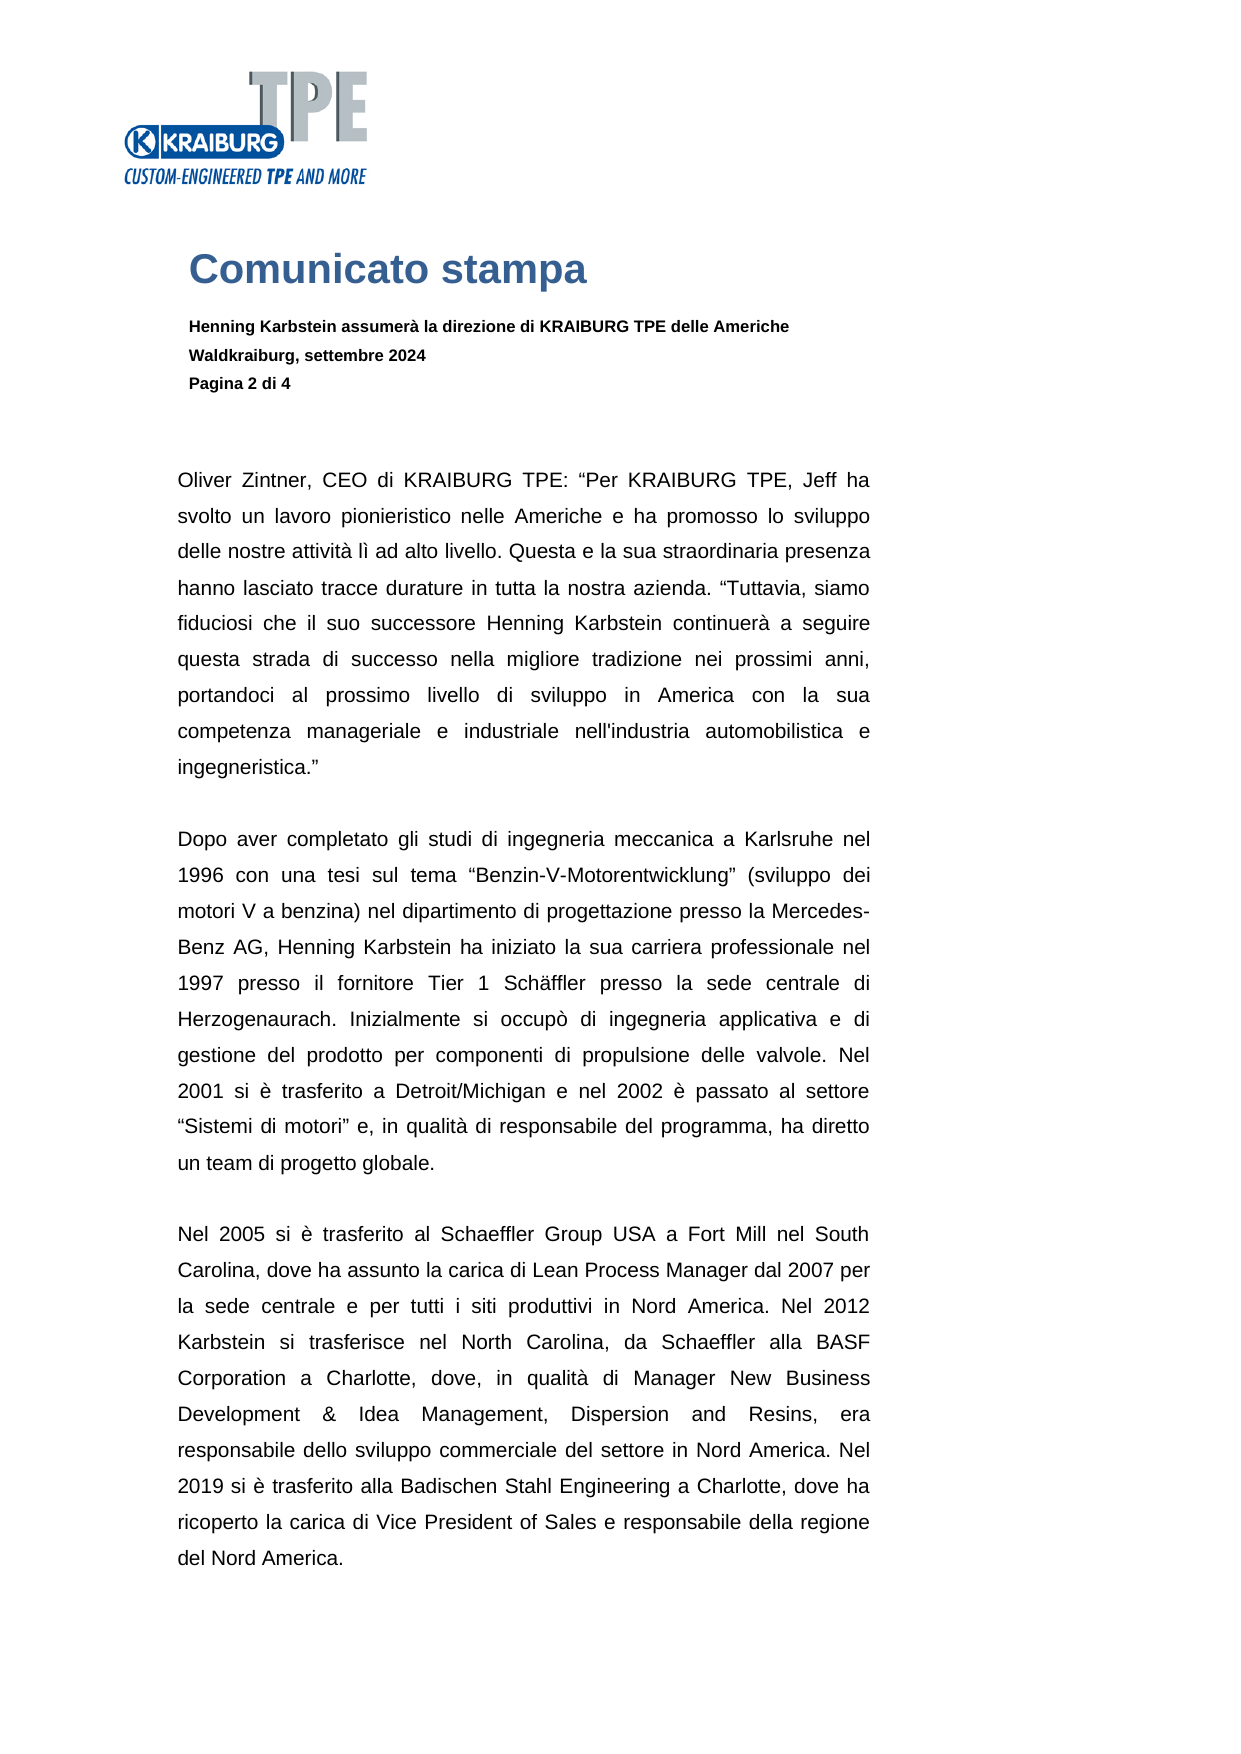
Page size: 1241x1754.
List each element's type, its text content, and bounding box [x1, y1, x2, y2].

picture [112, 55, 379, 200]
text Oliver Zintner, CEO di KRAIBURG TPE: “Per KRAIBURG TPE, Jeff ha svolto un lavoro pionieristico nelle Americhe e ha promosso lo sviluppo delle nostre attività lì ad alto livello. Questa e la sua straordinaria presenza hanno lasciato tracce durature in tutta la nostra azienda. “Tuttavia, siamo fiduciosi che il suo successore Henning Karbstein continuerà a seguire questa strada di successo nella migliore tradizione nei prossimi anni, portandoci al prossimo livello di sviluppo in America con la sua competenza manageriale e industriale nell'industria automobilistica e ingegneristica.” [177, 467, 871, 779]
text Nel 2005 si è trasferito al Schaeffler Group USA a Fort Mill nel South Carolina, dove ha assunto la carica di Lean Process Manager dal 2007 per la sede centrale e per tutti i siti produttivi in Nord America. Nel 2012 Karbstein si trasferisce nel North Carolina, da Schaeffler alla BASF Corporation a Charlotte, dove, in qualità di Manager New Business Development & Idea Management, Dispersion and Resins, era responsabile dello sviluppo commerciale del settore in Nord America. Nel 2019 si è trasferito alla Badischen Stahl Engineering a Charlotte, dove ha ricoperto la carica di Vice President of Sales e responsabile della regione del Nord America. [177, 1222, 871, 1569]
text Dopo aver completato gli studi di ingegneria meccanica a Karlsruhe nel 1996 con una tesi sul tema “Benzin-V-Motorentwicklung” (sviluppo dei motori V a benzina) nel dipartimento di progettazione presso la Mercedes-Benz AG, Henning Karbstein ha iniziato la sua carriera professionale nel 1997 presso il fornitore Tier 1 Schäffler presso la sede centrale di Herzogenaurach. Inizialmente si occupò di ingegneria applicativa e di gestione del prodotto per componenti di propulsione delle valvole. Nel 2001 si è trasferito a Detroit/Michigan e nel 2002 è passato al settore “Sistemi di motori” e, in qualità di responsabile del programma, ha diretto un team di progetto globale. [177, 827, 871, 1174]
